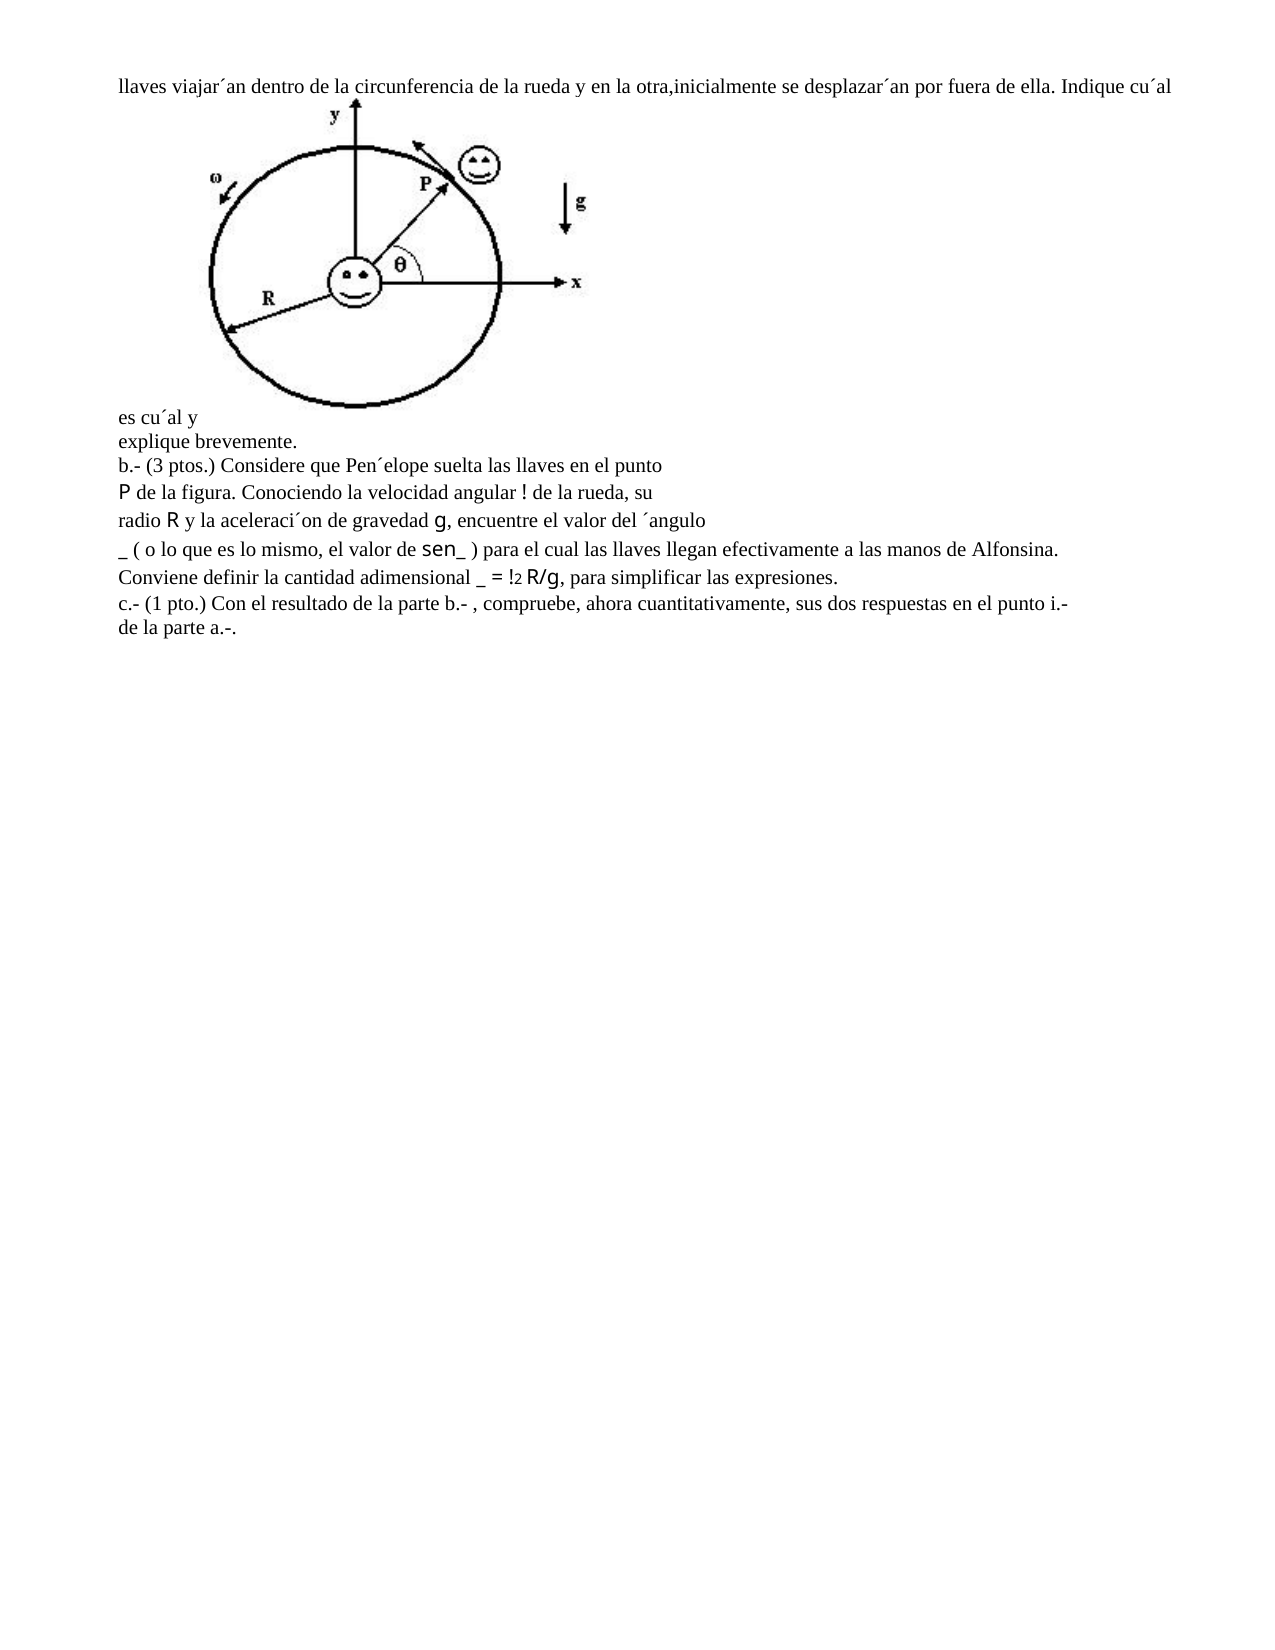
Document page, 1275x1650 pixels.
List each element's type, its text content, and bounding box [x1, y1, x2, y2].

text llaves viajar´an dentro de la circunferencia de la rueda y en la otra,inicialmente se desplazar´an por fuera de ella. Indique cu´al es cu´al y [118, 74, 1181, 429]
text Conviene definir la cantidad adimensional _ = !2 R/g, para simplificar las expresiones. [118, 562, 1181, 591]
text de la parte a.-. [118, 615, 1181, 639]
text b.- (3 ptos.) Considere que Pen´elope suelta las llaves en el punto [118, 453, 1181, 477]
text c.- (1 pto.) Con el resultado de la parte b.- , compruebe, ahora cuantitativamente, sus dos respuestas en el punto i.- [118, 591, 1181, 615]
text _ ( o lo que es lo mismo, el valor de sen_ ) para el cual las llaves llegan efectivamente a las manos de Alfonsina. [118, 534, 1181, 562]
text P de la figura. Conociendo la velocidad angular ! de la rueda, su [118, 477, 1181, 506]
text explique brevemente. [118, 429, 1181, 453]
text radio R y la aceleraci´on de gravedad g, encuentre el valor del ´angulo [118, 506, 1181, 534]
